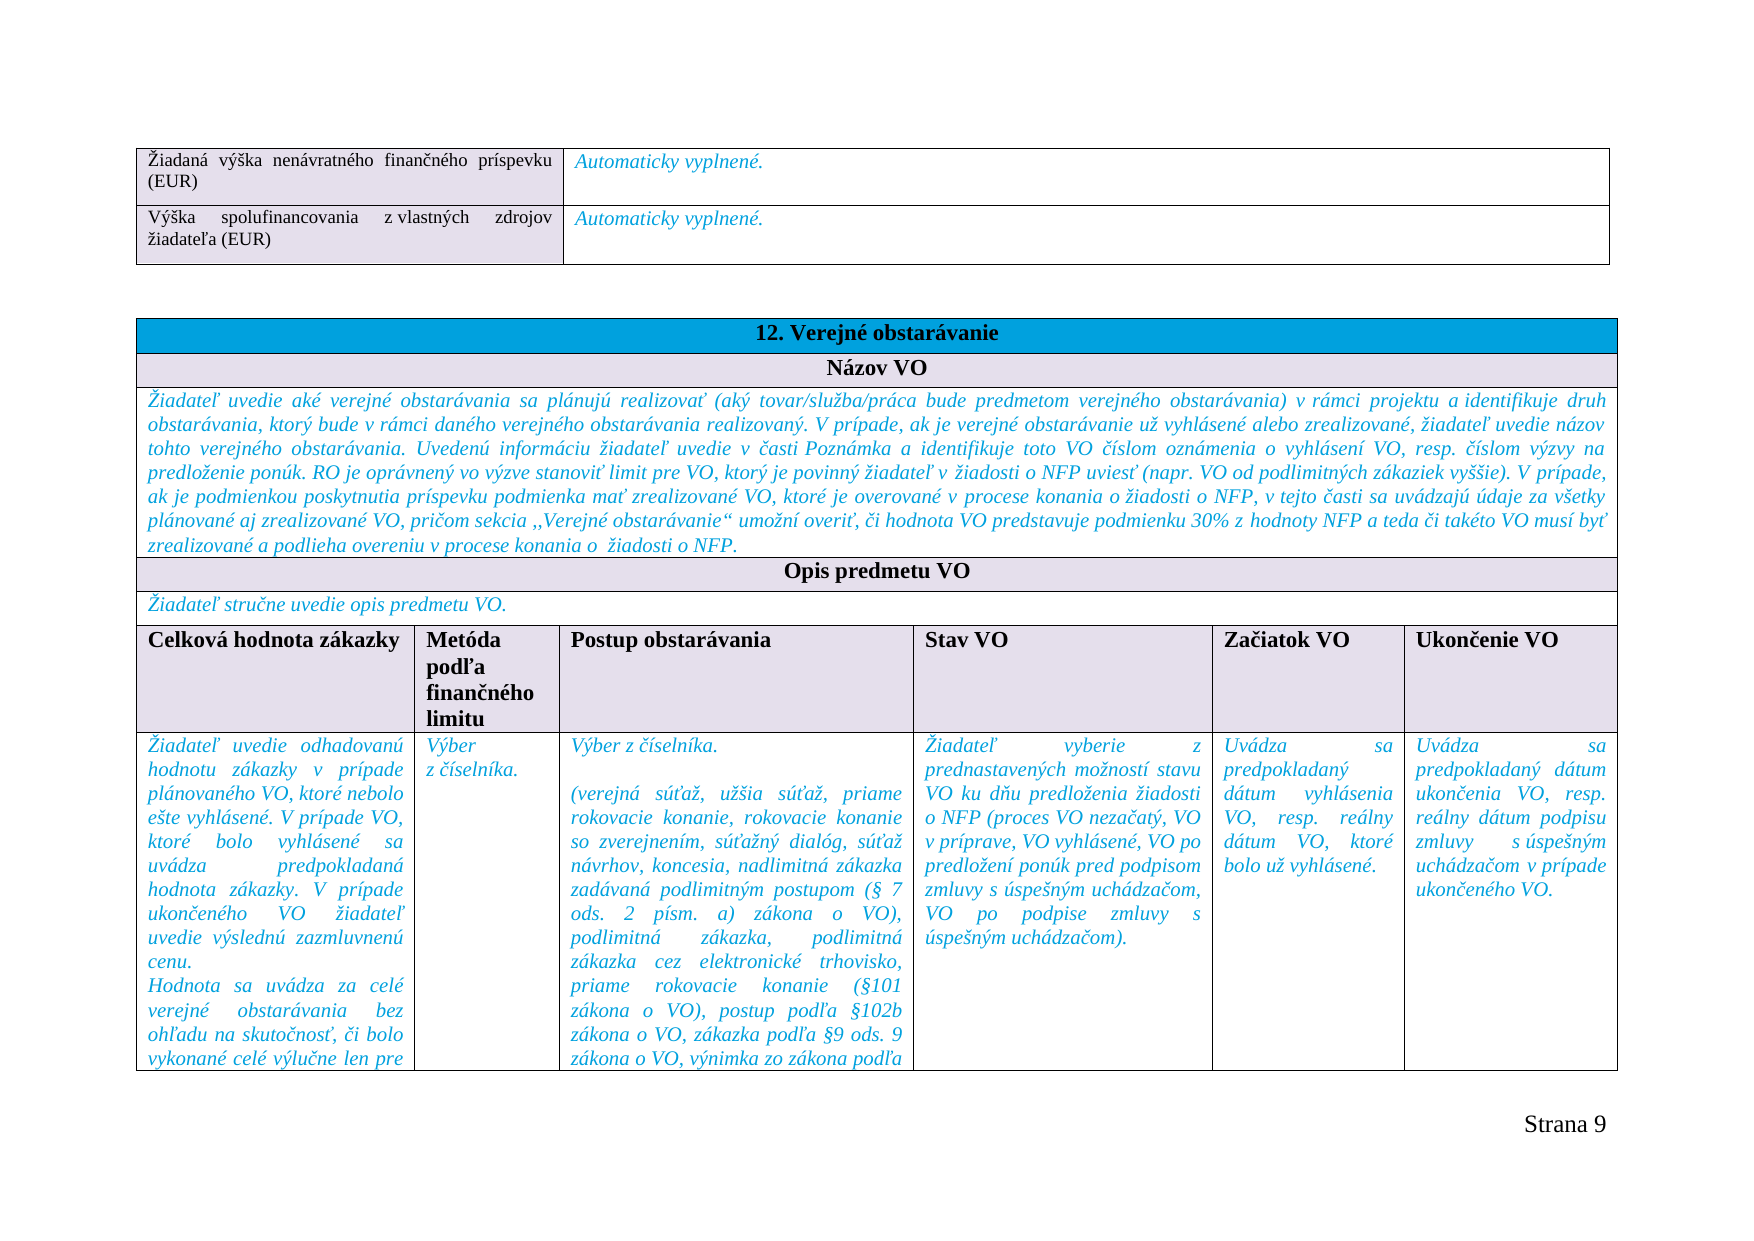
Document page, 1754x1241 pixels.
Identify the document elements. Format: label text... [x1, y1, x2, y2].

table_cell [1405, 733, 1617, 1070]
picture [861, 393, 869, 407]
table_cell Výber z číselníka. [415, 733, 559, 1070]
table_cell Začiatok VO [1213, 626, 1404, 732]
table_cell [560, 733, 913, 1070]
picture [1215, 513, 1227, 527]
table_cell Výška spolufinancovania z vlastných zdrojov žiadateľa (EUR) [137, 206, 563, 263]
table_cell Žiadateľ uvedie aké verejné obstarávania sa plánujú realizovať (aký tovar/služba/práca bude predmetom verejného obstarávania) v rámci projektu a identifikuje druh obstarávania, ktorý bude v rámci daného verejného obstarávania realizovaný. V prípade, ak je verejné obstarávanie už vyhlásené alebo zrealizované, žiadateľ uvedie názov tohto verejného obstarávania. Uvedenú informáciu žiadateľ uvedie v časti Poznámka a identifikuje toto VO číslom oznámenia o vyhlásení VO, resp. číslom výzvy na predloženie ponúk. RO je oprávnený vo výzve stanoviť limit pre VO, ktorý je povinný žiadateľ v žiadosti o NFP uviesť (napr. VO od podlimitných zákaziek vyššie). V prípade, ak je podmienkou poskytnutia príspevku podmienka mať zrealizované VO, ktoré je overované v procese konania o žiadosti o NFP, v tejto časti sa uvádzajú údaje za všetky plánované aj zrealizované VO, pričom sekcia ,,Verejné obstarávanie“ umožní overiť, či hodnota VO predstavuje podmienku 30% z hodnoty NFP a teda či takéto VO musí byť zrealizované a podlieha overeniu v procese konania o žiadosti o NFP. [137, 388, 1617, 557]
table_cell Názov VO [137, 354, 1617, 387]
table_cell Postup obstarávania [560, 626, 913, 732]
table_cell Ukončenie VO [1405, 626, 1617, 732]
table_cell Automaticky vyplnené. [564, 206, 1609, 263]
table_cell Žiadateľ stručne uvedie opis predmetu VO. [137, 592, 1617, 625]
table_cell Stav VO [914, 626, 1212, 732]
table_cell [914, 733, 1212, 1070]
picture [802, 393, 810, 407]
table_cell Žiadaná výška nenávratného finančného príspevku (EUR) [137, 149, 563, 205]
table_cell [1213, 733, 1404, 1070]
table_cell Metóda podľa finančného limitu [415, 626, 559, 732]
table_cell Celková hodnota zákazky [137, 626, 414, 732]
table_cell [137, 733, 414, 1070]
table_cell Opis predmetu VO [137, 558, 1617, 591]
table_cell Automaticky vyplnené. [564, 149, 1609, 205]
table_header 12. Verejné obstarávanie [137, 319, 1617, 353]
